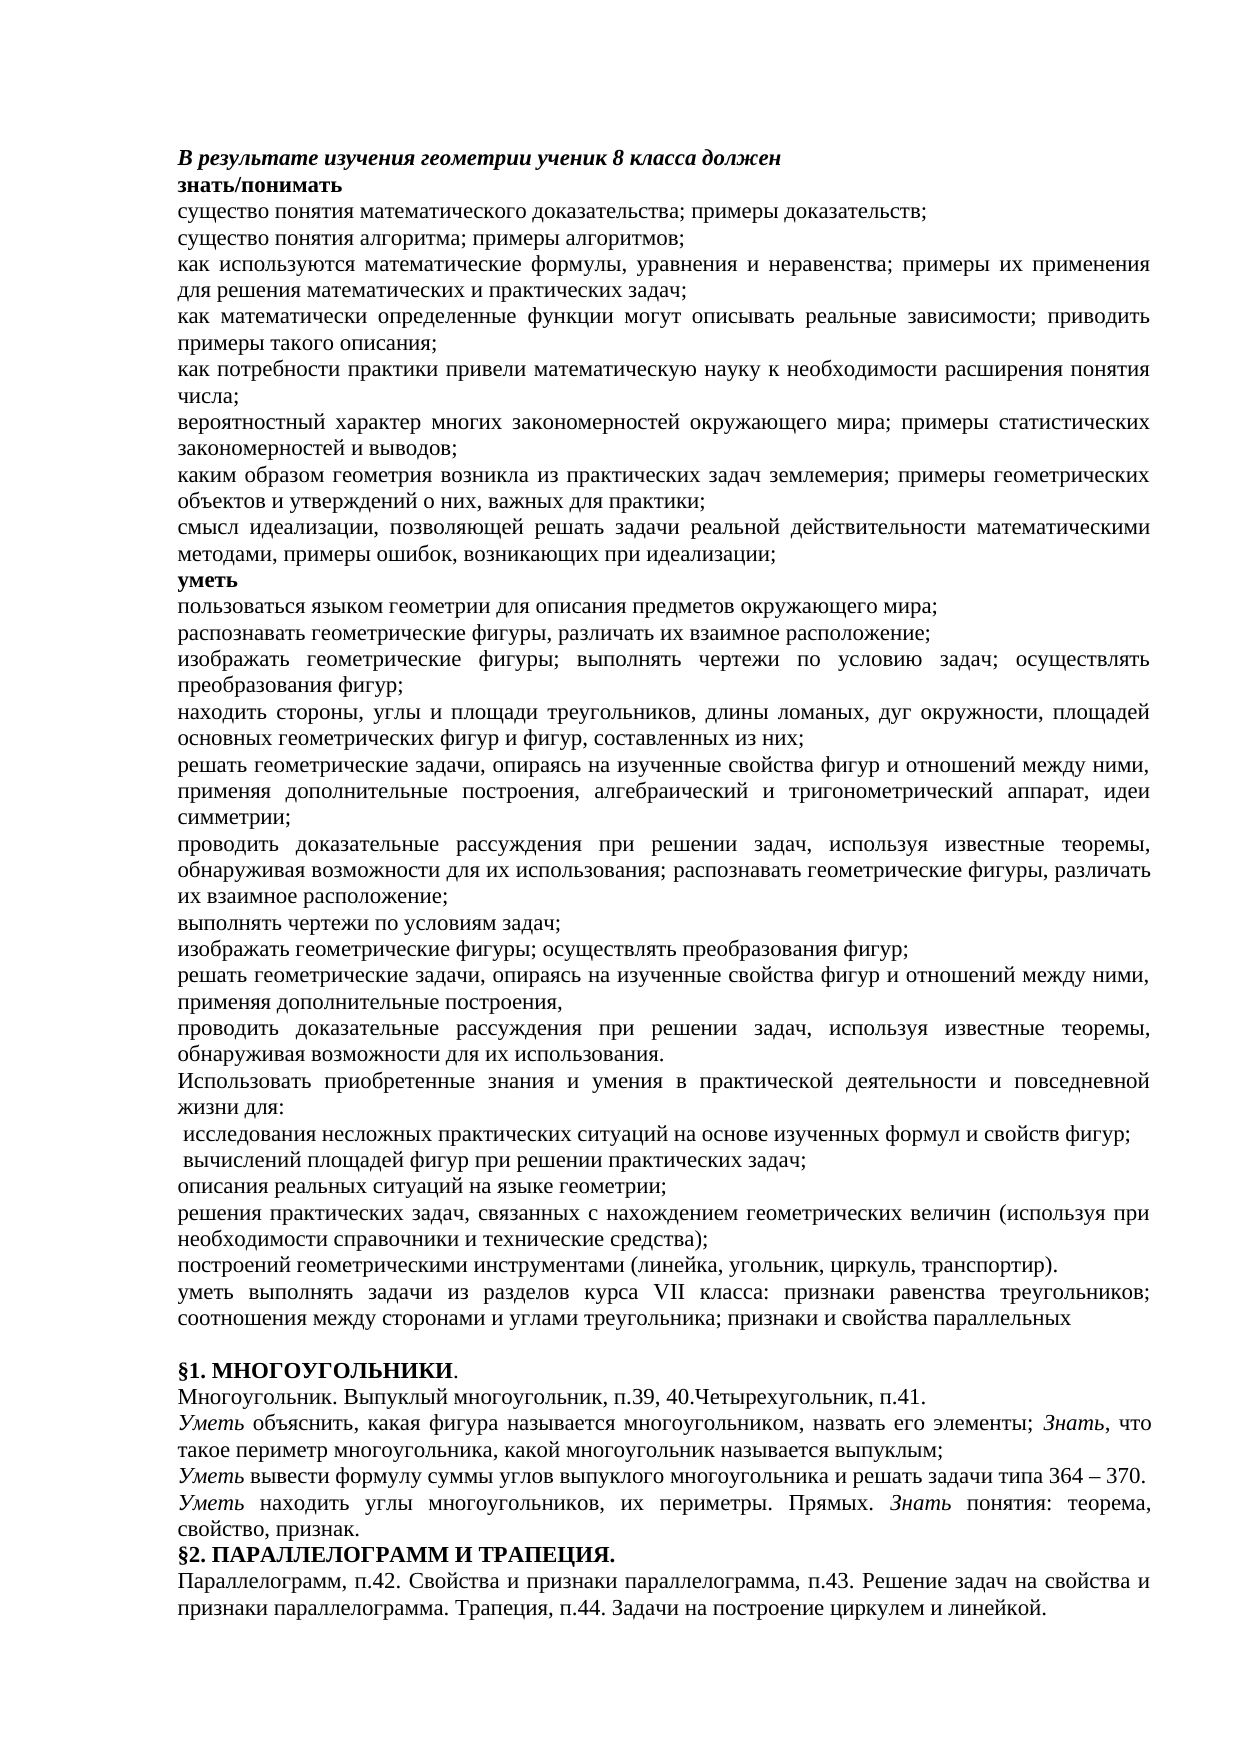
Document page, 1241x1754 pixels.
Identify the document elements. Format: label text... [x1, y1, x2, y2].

text Уметь объяснить, какая фигура называется многоугольником, назвать его элементы; Знать, что такое периметр многоугольника, какой многоугольник называется выпуклым; [177, 1409, 1152, 1462]
text смысл идеализации, позволяющей решать задачи реальной действительности математическими методами, примеры ошибок, возникающих при идеализации; [177, 513, 1152, 566]
text проводить доказательные рассуждения при решении задач, используя известные теоремы, обнаруживая возможности для их использования; распознавать геометрические фигуры, различать их взаимное расположение; [177, 830, 1152, 909]
text пользоваться языком геометрии для описания предметов окружающего мира; [177, 592, 1152, 619]
text находить стороны, углы и площади треугольников, длины ломаных, дуг окружности, площадей основных геометрических фигур и фигур, составленных из них; [177, 698, 1152, 751]
text решать геометрические задачи, опираясь на изученные свойства фигур и отношений между ними, применяя дополнительные построения, алгебраический и тригонометрический аппарат, идеи симметрии; [177, 751, 1152, 830]
text каким образом геометрия возникла из практических задач землемерия; примеры геометрических объектов и утверждений о них, важных для практики; [177, 461, 1152, 513]
text существо понятия математического доказательства; примеры доказательств; [177, 197, 1152, 223]
text изображать геометрические фигуры; выполнять чертежи по условию задач; осуществлять преобразования фигур; [177, 645, 1152, 698]
text Многоугольник. Выпуклый многоугольник, п.39, 40.Четырехугольник, п.41. [177, 1383, 1152, 1409]
text §2. ПАРАЛЛЕЛОГРАММ И ТРАПЕЦИЯ. [177, 1541, 1152, 1568]
text как математически определенные функции могут описывать реальные зависимости; приводить примеры такого описания; [177, 303, 1152, 355]
text Использовать приобретенные знания и умения в практической деятельности и повседневной жизни для: [177, 1067, 1152, 1119]
text вероятностный характер многих закономерностей окружающего мира; примеры статистических закономерностей и выводов; [177, 408, 1152, 461]
text распознавать геометрические фигуры, различать их взаимное расположение; [177, 619, 1152, 645]
text описания реальных ситуаций на языке геометрии; [177, 1172, 1152, 1199]
text как потребности практики привели математическую науку к необходимости расширения понятия числа; [177, 355, 1152, 408]
text проводить доказательные рассуждения при решении задач, используя известные теоремы, обнаруживая возможности для их использования. [177, 1014, 1152, 1067]
text решения практических задач, связанных с нахождением геометрических величин (используя при необходимости справочники и технические средства); [177, 1199, 1152, 1251]
text уметь [177, 566, 1152, 592]
text Уметь находить углы многоугольников, их периметры. Прямых. Знать понятия: теорема, свойство, признак. [177, 1488, 1152, 1541]
text Параллелограмм, п.42. Свойства и признаки параллелограмма, п.43. Решение задач на свойства и признаки параллелограмма. Трапеция, п.44. Задачи на построение циркулем и линейкой. [177, 1568, 1152, 1620]
text выполнять чертежи по условиям задач; [177, 909, 1152, 935]
text решать геометрические задачи, опираясь на изученные свойства фигур и отношений между ними, применяя дополнительные построения, [177, 961, 1152, 1014]
text изображать геометрические фигуры; осуществлять преобразования фигур; [177, 935, 1152, 961]
text существо понятия алгоритма; примеры алгоритмов; [177, 223, 1152, 250]
text как используются математические формулы, уравнения и неравенства; примеры их применения для решения математических и практических задач; [177, 250, 1152, 303]
text Уметь вывести формулу суммы углов выпуклого многоугольника и решать задачи типа 364 – 370. [177, 1462, 1152, 1488]
text уметь выполнять задачи из разделов курса VII класса: признаки равенства треугольников; соотношения между сторонами и углами треугольника; признаки и свойства параллельных [177, 1278, 1152, 1330]
text §1. МНОГОУГОЛЬНИКИ. [177, 1357, 1152, 1383]
text построений геометрическими инструментами (линейка, угольник, циркуль, транспортир). [177, 1251, 1152, 1278]
text знать/понимать [177, 171, 1152, 197]
text вычислений площадей фигур при решении практических задач; [177, 1146, 1152, 1172]
text исследования несложных практических ситуаций на основе изученных формул и свойств фигур; [177, 1119, 1152, 1146]
text В результате изучения геометрии ученик 8 класса должен [177, 144, 1152, 171]
